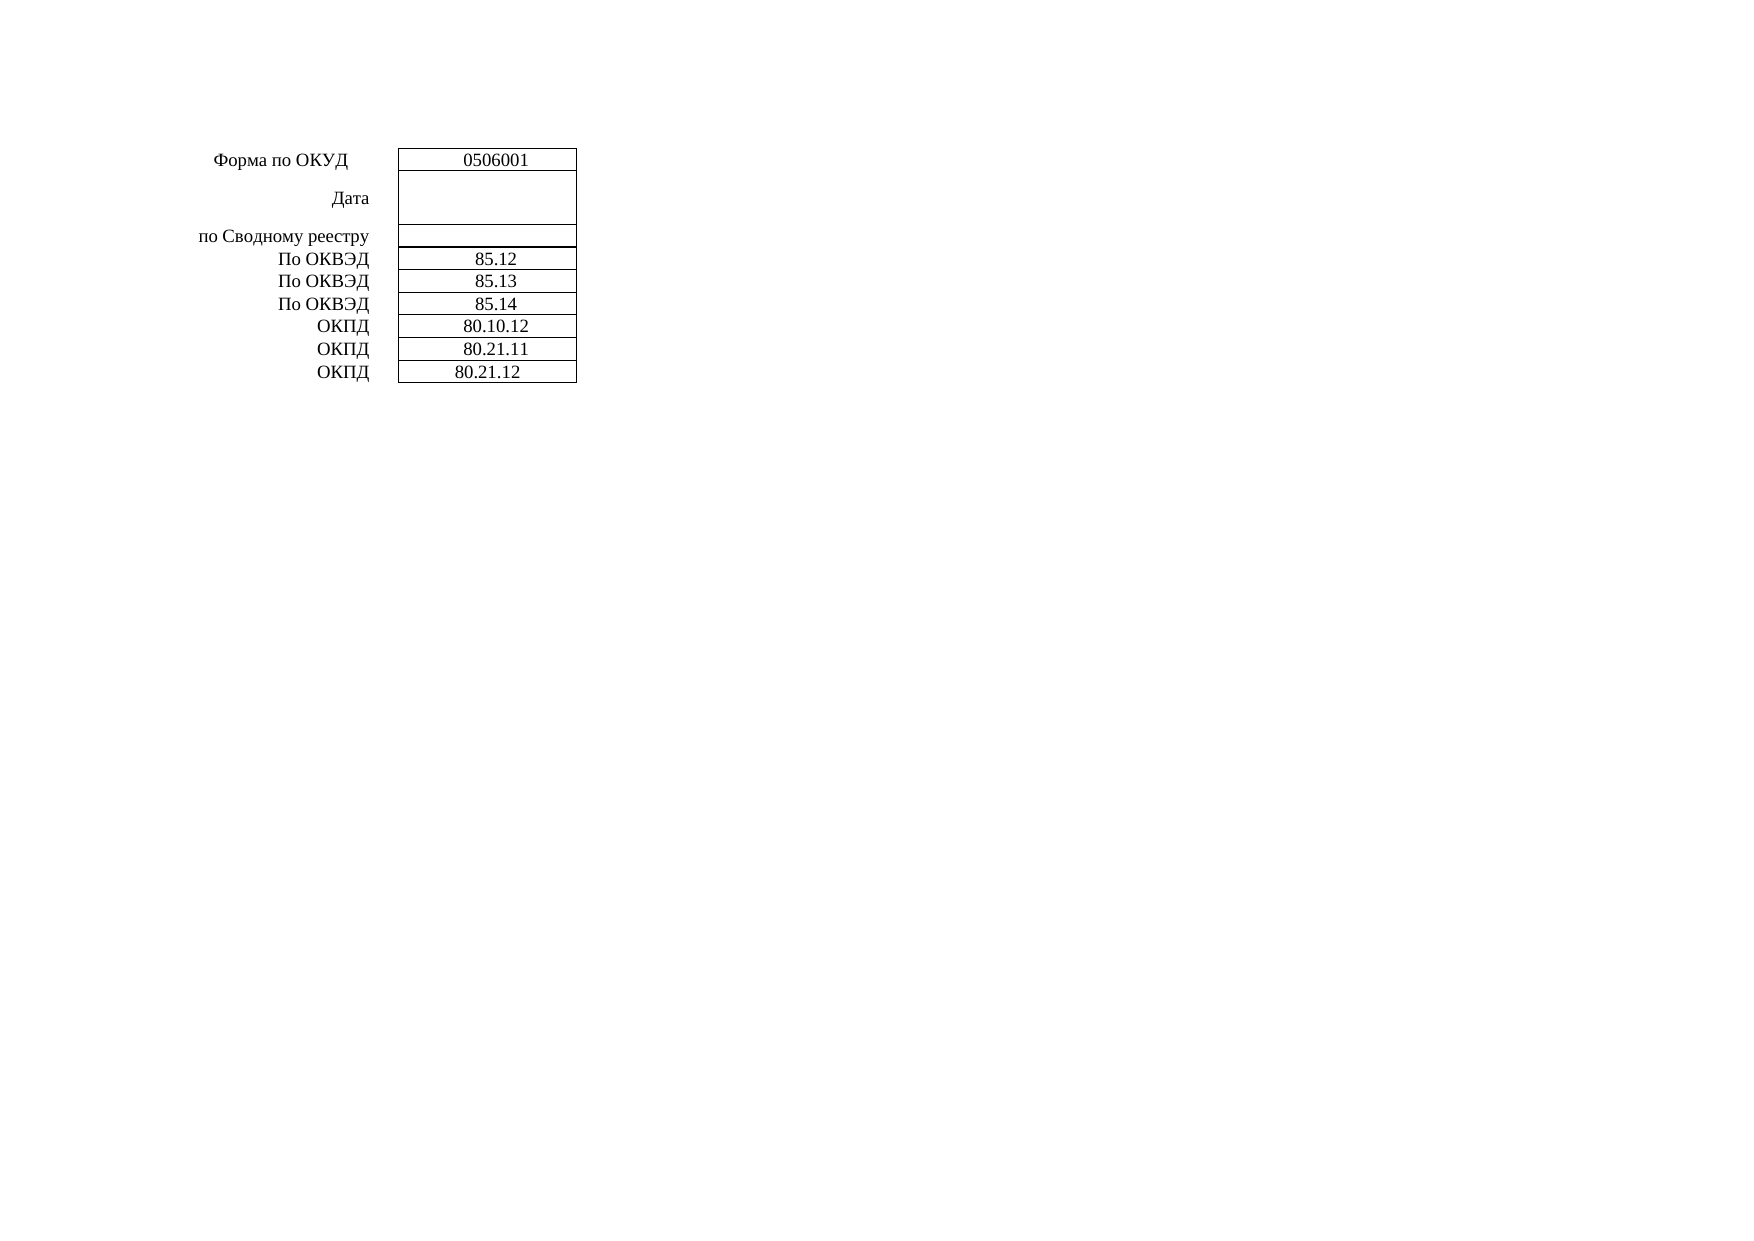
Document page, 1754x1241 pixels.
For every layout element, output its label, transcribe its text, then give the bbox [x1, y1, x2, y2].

table_cell 85.13 [399, 270, 576, 292]
table_cell ОКПД [177, 314, 398, 337]
table_cell [399, 171, 576, 224]
table_cell по Сводному реестру [177, 224, 398, 246]
table_cell 85.12 [399, 248, 576, 269]
table_cell По ОКВЭД [177, 292, 398, 314]
table_cell 80.21.11 [399, 338, 576, 359]
table_cell По ОКВЭД [177, 246, 398, 269]
table_cell По ОКВЭД [177, 269, 398, 292]
table_cell Форма по ОКУД [177, 148, 398, 170]
table_cell Дата [177, 170, 398, 224]
table_cell 80.10.12 [399, 315, 576, 337]
table_cell 80.21.12 [399, 361, 576, 382]
table_cell 0506001 [399, 149, 576, 170]
table_cell 85.14 [399, 293, 576, 314]
table_cell ОКПД [177, 337, 398, 359]
table_cell ОКПД [177, 360, 398, 382]
table_cell [399, 225, 576, 246]
